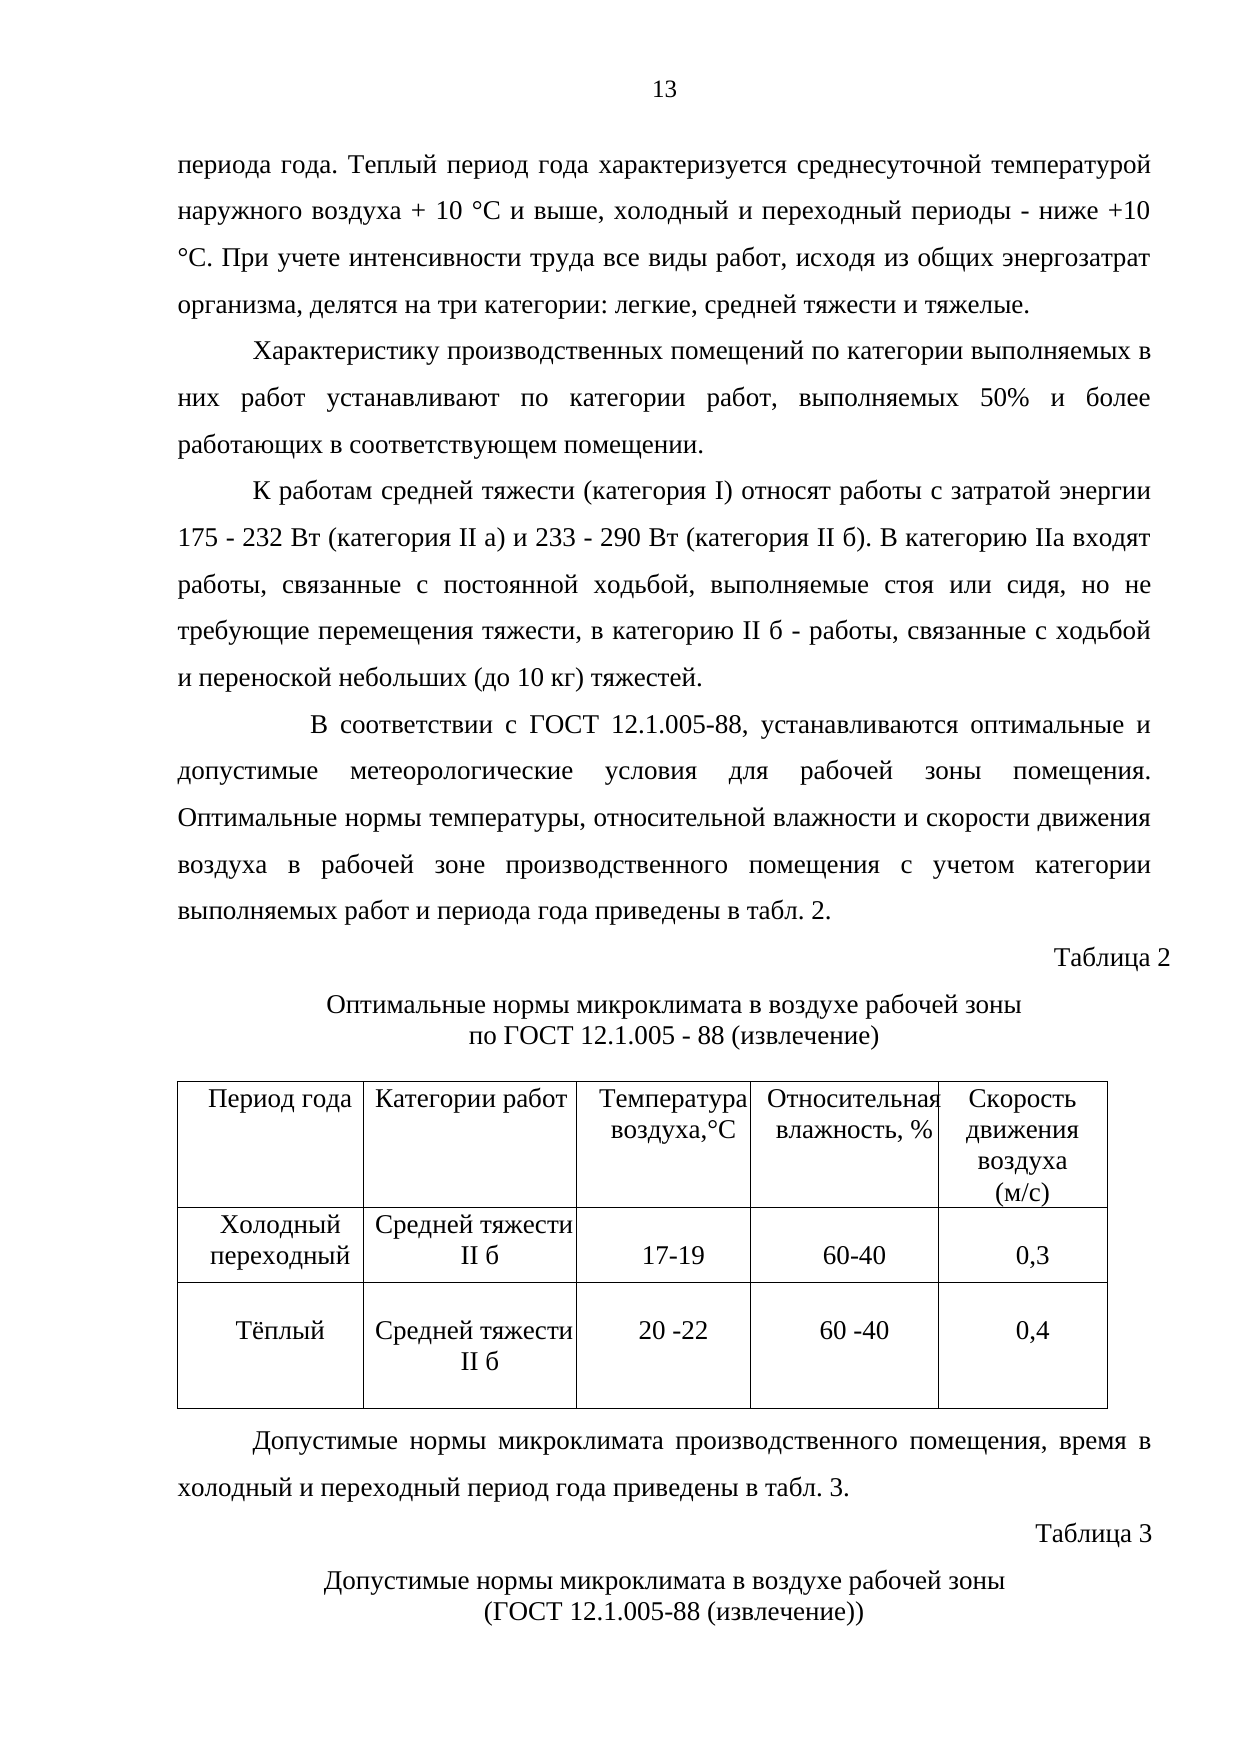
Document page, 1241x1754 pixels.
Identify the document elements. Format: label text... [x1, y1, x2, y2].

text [177, 148, 1152, 319]
table_cell 0,3 [939, 1208, 1107, 1282]
text Таблица 2 [177, 941, 1171, 972]
table_cell 60 -40 [751, 1283, 938, 1407]
table_header Категории работ [364, 1082, 576, 1207]
table_header Скорость движения воздуха (м/с) [939, 1082, 1107, 1207]
text Допустимые нормы микроклимата в воздухе рабочей зоны [177, 1564, 1152, 1595]
text Оптимальные нормы микроклимата в воздухе рабочей зоны [177, 988, 1171, 1019]
text В соответствии с ГОСТ 12.1.005-88, устанавливаются оптимальные и допустимые метеорологические условия для рабочей зоны помещения. Оптимальные нормы температуры, относительной влажности и скорости движения воздуха в рабочей зоне производственного помещения с учетом категории выполняемых работ и периода года приведены в табл. 2. [177, 708, 1152, 926]
table_header Относительная влажность, % [751, 1082, 938, 1207]
table_cell Тёплый [178, 1283, 363, 1407]
table_header Температура воздуха,°С [577, 1082, 750, 1207]
table_cell Средней тяжести II б [364, 1208, 576, 1282]
table_cell 17-19 [577, 1208, 750, 1282]
text (ГОСТ 12.1.005-88 (извлечение)) [177, 1595, 1171, 1626]
table_cell 60-40 [751, 1208, 938, 1282]
table_header Период года [178, 1082, 363, 1207]
table_cell Средней тяжести II б [364, 1283, 576, 1407]
table_cell Холодный переходный [178, 1208, 363, 1282]
text Допустимые нормы микроклимата производственного помещения, время в холодный и переходный период года приведены в табл. 3. [177, 1424, 1152, 1502]
table_cell 0,4 [939, 1283, 1107, 1407]
text Характеристику производственных помещений по категории выполняемых в них работ устанавливают по категории работ, выполняемых 50% и более работающих в соответствующем помещении. [177, 334, 1152, 459]
text по ГОСТ 12.1.005 - 88 (извлечение) [177, 1019, 1171, 1050]
text Таблица 3 [177, 1517, 1152, 1548]
table_cell 20 -22 [577, 1283, 750, 1407]
text К работам средней тяжести (категория I) относят работы с затратой энергии 175 - 232 Вт (категория II а) и 233 - 290 Вт (категория II б). В категорию IIа входят работы, связанные с постоянной ходьбой, выполняемые стоя или сидя, но не требующие перемещения тяжести, в категорию II б - работы, связанные с ходьбой и переноской небольших (до 10 кг) тяжестей. [177, 474, 1152, 692]
